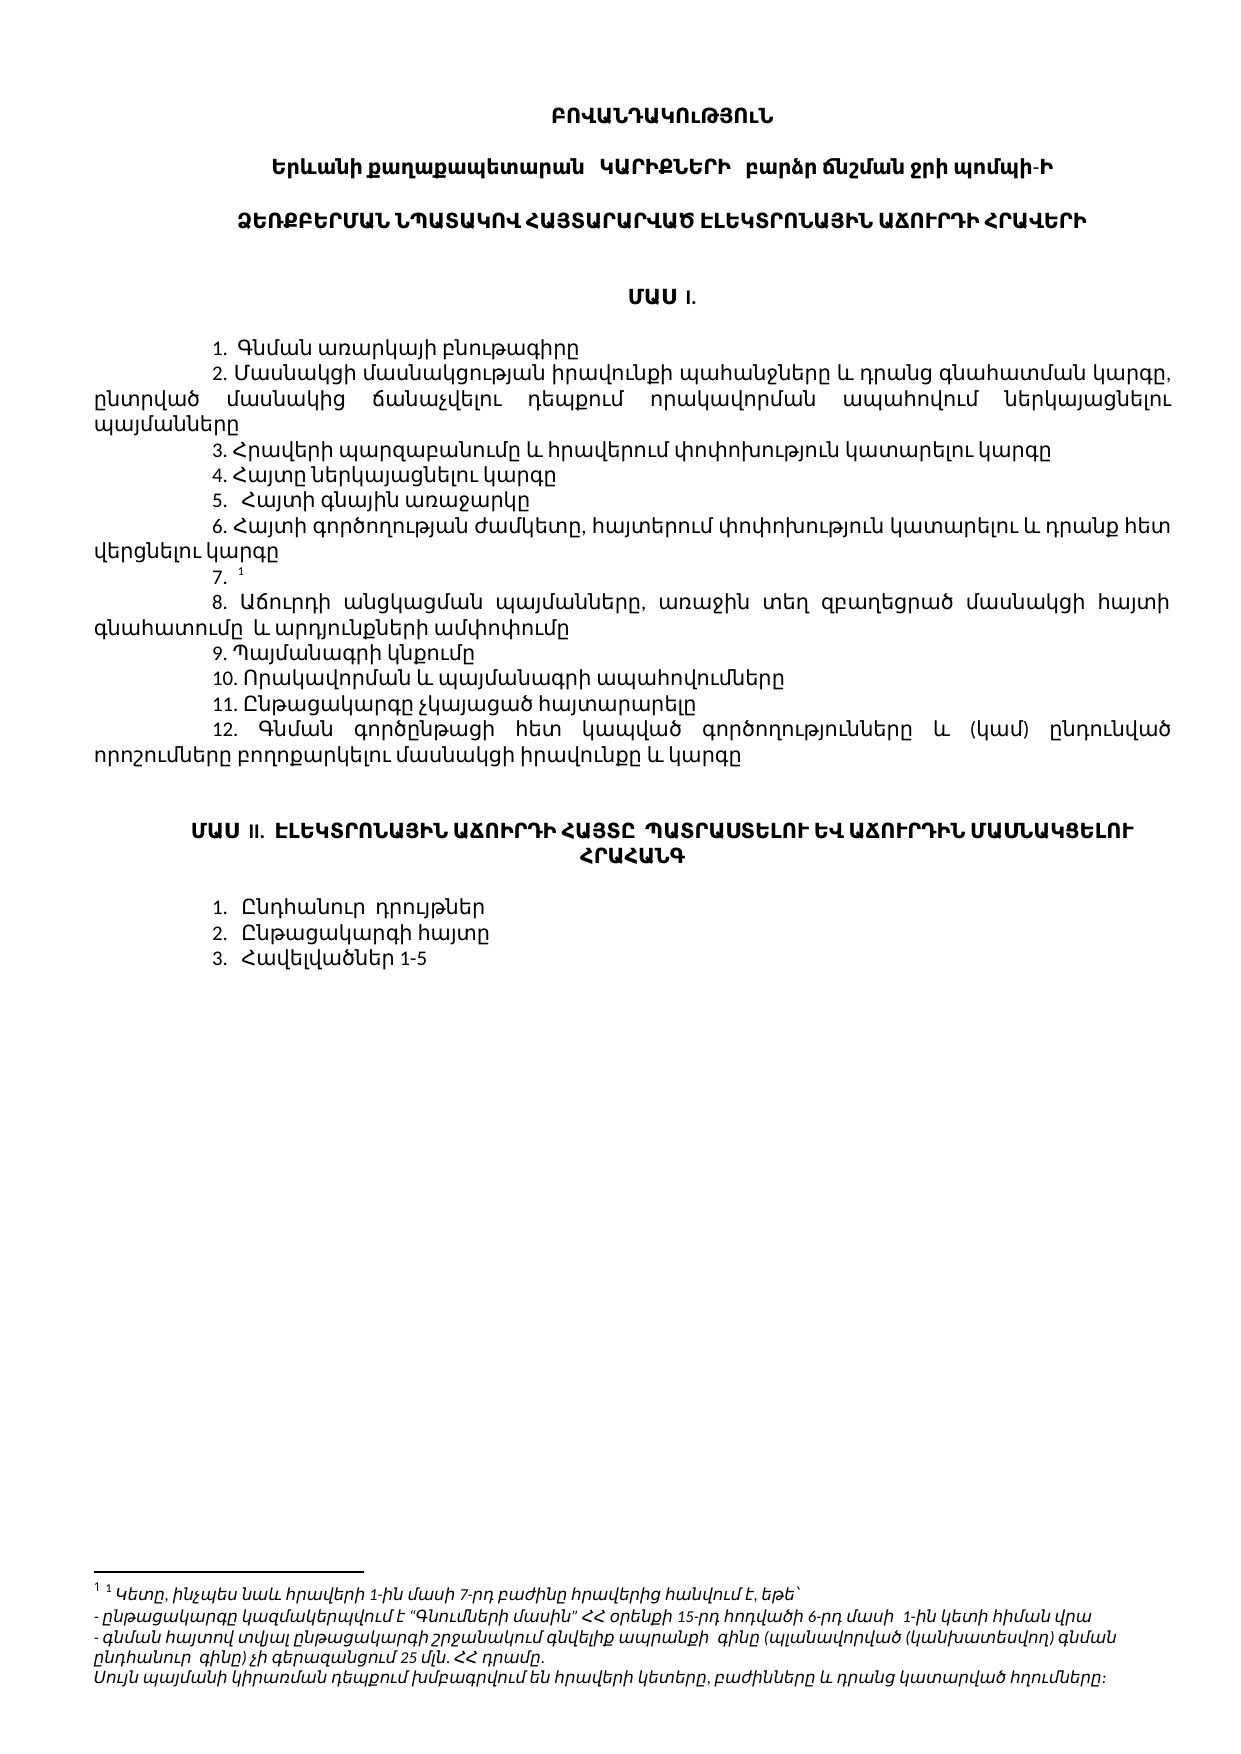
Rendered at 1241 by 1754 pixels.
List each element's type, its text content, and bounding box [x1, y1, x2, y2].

text ԲՈՎԱՆԴԱԿՈւԹՅՈւՆ [94, 103, 1171, 128]
text 6. Հայտի գործողության ժամկետը, հայտերում փոփոխություն կատարելու և դրանք հետ վերցնելու կարգը [94, 513, 1171, 564]
text 11. Ընթացակարգը չկայացած հայտարարելը [94, 691, 1171, 716]
text 1. Գնման առարկայի բնութագիրը [94, 335, 1171, 361]
text 7. 1 [94, 564, 1171, 589]
text 8. Աճուրդի անցկացման պայմանները, առաջին տեղ զբաղեցրած մասնակցի հայտի գնահատումը և արդյունքների ամփոփումը [94, 589, 1171, 640]
text 9. Պայմանագրի կնքումը [94, 640, 1171, 666]
text 2. Ընթացակարգի հայտը [94, 920, 1171, 945]
text ՄԱՍ I. [94, 284, 1171, 310]
text 3. Հավելվածներ 1-5 [94, 945, 1171, 971]
text 4. Հայտը ներկայացնելու կարգը [94, 462, 1171, 488]
text 3. Հրավերի պարզաբանումը և հրավերում փոփոխություն կատարելու կարգը [94, 437, 1171, 462]
text 1. Ընդհանուր դրույթներ [94, 894, 1171, 920]
text 12. Գնման գործընթացի հետ կապված գործողությունները և (կամ) ընդունված որոշումները բողոքարկելու մասնակցի իրավունքը և կարգը [94, 716, 1171, 767]
text ՄԱՍ II. ԷԼԵԿՏՐՈՆԱՅԻՆ ԱՃՈԻՐԴԻ ՀԱՅՏԸ ՊԱՏՐԱՍՏԵԼՈՒ ԵՎ ԱՃՈՒՐԴԻՆ ՄԱՍՆԱԿՑԵԼՈՒ ՀՐԱՀԱՆԳ [94, 818, 1171, 869]
text ՁԵՌՔԲԵՐՄԱՆ ՆՊԱՏԱԿՈՎ ՀԱՅՏԱՐԱՐՎԱԾ ԷԼԵԿՏՐՈՆԱՅԻՆ ԱՃՈՒՐԴԻ ՀՐԱՎԵՐԻ [94, 208, 1171, 233]
text 2. Մասնակցի մասնակցության իրավունքի պահանջները և դրանց գնահատման կարգը, ընտրված մասնակից ճանաչվելու դեպքում որակավորման ապահովում ներկայացնելու պայմանները [94, 361, 1171, 437]
text 10. Որակավորման և պայմանագրի ապահովումները [94, 666, 1171, 691]
text 5. Հայտի գնային առաջարկը [94, 488, 1171, 513]
text Երևանի քաղաքապետարան ԿԱՐԻՔՆԵՐԻ բարձր ճնշման ջրի պոմպի-Ի [94, 154, 1171, 179]
